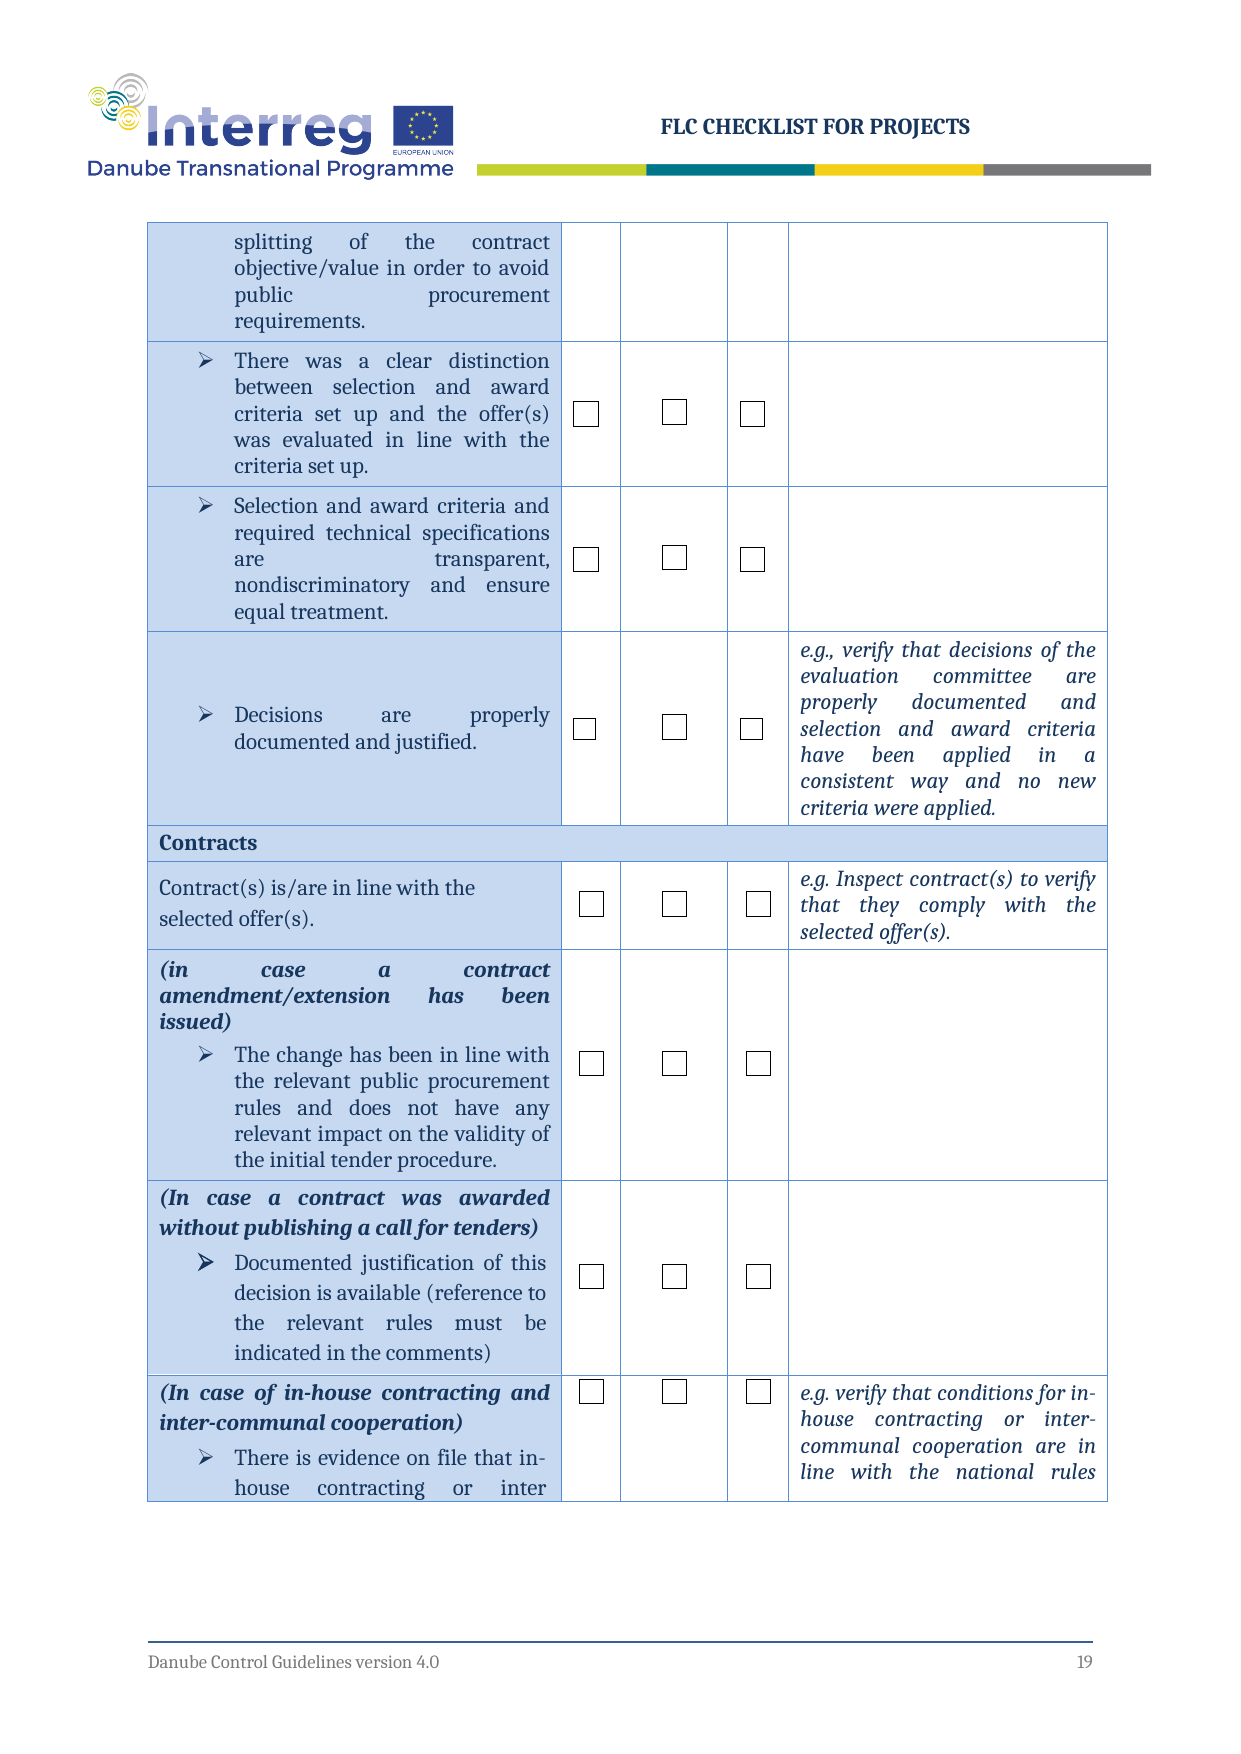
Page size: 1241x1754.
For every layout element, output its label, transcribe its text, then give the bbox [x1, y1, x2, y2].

table_cell Decisions are properly documented and justified. [148, 632, 561, 825]
table_cell [562, 1181, 620, 1374]
table_cell [621, 342, 727, 486]
table_cell Contracts [148, 826, 1107, 861]
table_cell (in case a contract amendment/extension has been issued) The change has been in line with the relevant public procurement rules and does not have any relevant impact on the validity of the initial tender procedure. [148, 950, 561, 1180]
table_cell [728, 223, 788, 341]
table_cell [728, 632, 788, 825]
table_cell Selection and award criteria and required technical specifications are transparent, nondiscriminatory and ensure equal treatment. [148, 487, 561, 631]
table_cell [728, 950, 788, 1180]
table_cell [789, 950, 1107, 1180]
table_cell [562, 487, 620, 631]
table_cell There has been no artificial splitting of the contract objective/value in order to avoid public procurement requirements. [148, 223, 561, 341]
table_cell [621, 632, 727, 825]
table_cell [789, 1181, 1107, 1374]
table_cell [789, 487, 1107, 631]
table_cell [728, 1376, 788, 1501]
table_cell [562, 342, 620, 486]
table_cell [621, 1181, 727, 1374]
table_cell [562, 862, 620, 949]
table_cell e.g. Inspect contract(s) to verify that they comply with the selected offer(s). [789, 862, 1107, 949]
table_cell [621, 1376, 727, 1501]
table_cell [562, 1376, 620, 1501]
table_cell [789, 223, 1107, 341]
table_cell [562, 632, 620, 825]
table_cell [562, 950, 620, 1180]
table_cell [621, 862, 727, 949]
table_cell [562, 223, 620, 341]
table_cell [621, 950, 727, 1180]
table_cell Contract(s) is/are in line with the selected offer(s). [148, 862, 561, 949]
table_cell e.g., verify that decisions of the evaluation committee are properly documented and selection and award criteria have been applied in a consistent way and no new criteria were applied. [789, 632, 1107, 825]
table_cell (In case a contract was awarded without publishing a call for tenders) Documented justification of this decision is available (reference to the relevant rules must be indicated in the comments) [148, 1181, 561, 1374]
table_cell [728, 1181, 788, 1374]
picture [88, 73, 1152, 180]
table_cell [621, 223, 727, 341]
table_cell [789, 342, 1107, 486]
table_cell [621, 487, 727, 631]
table_cell [728, 342, 788, 486]
table_cell [728, 862, 788, 949]
table_cell [728, 487, 788, 631]
table_cell There was a clear distinction between selection and award criteria set up and the offer(s) was evaluated in line with the criteria set up. [148, 342, 561, 486]
table_cell e.g. verify that conditions for in-house contracting or inter-communal cooperation are in line with the national rules (requirements). are met. [789, 1376, 1107, 1501]
